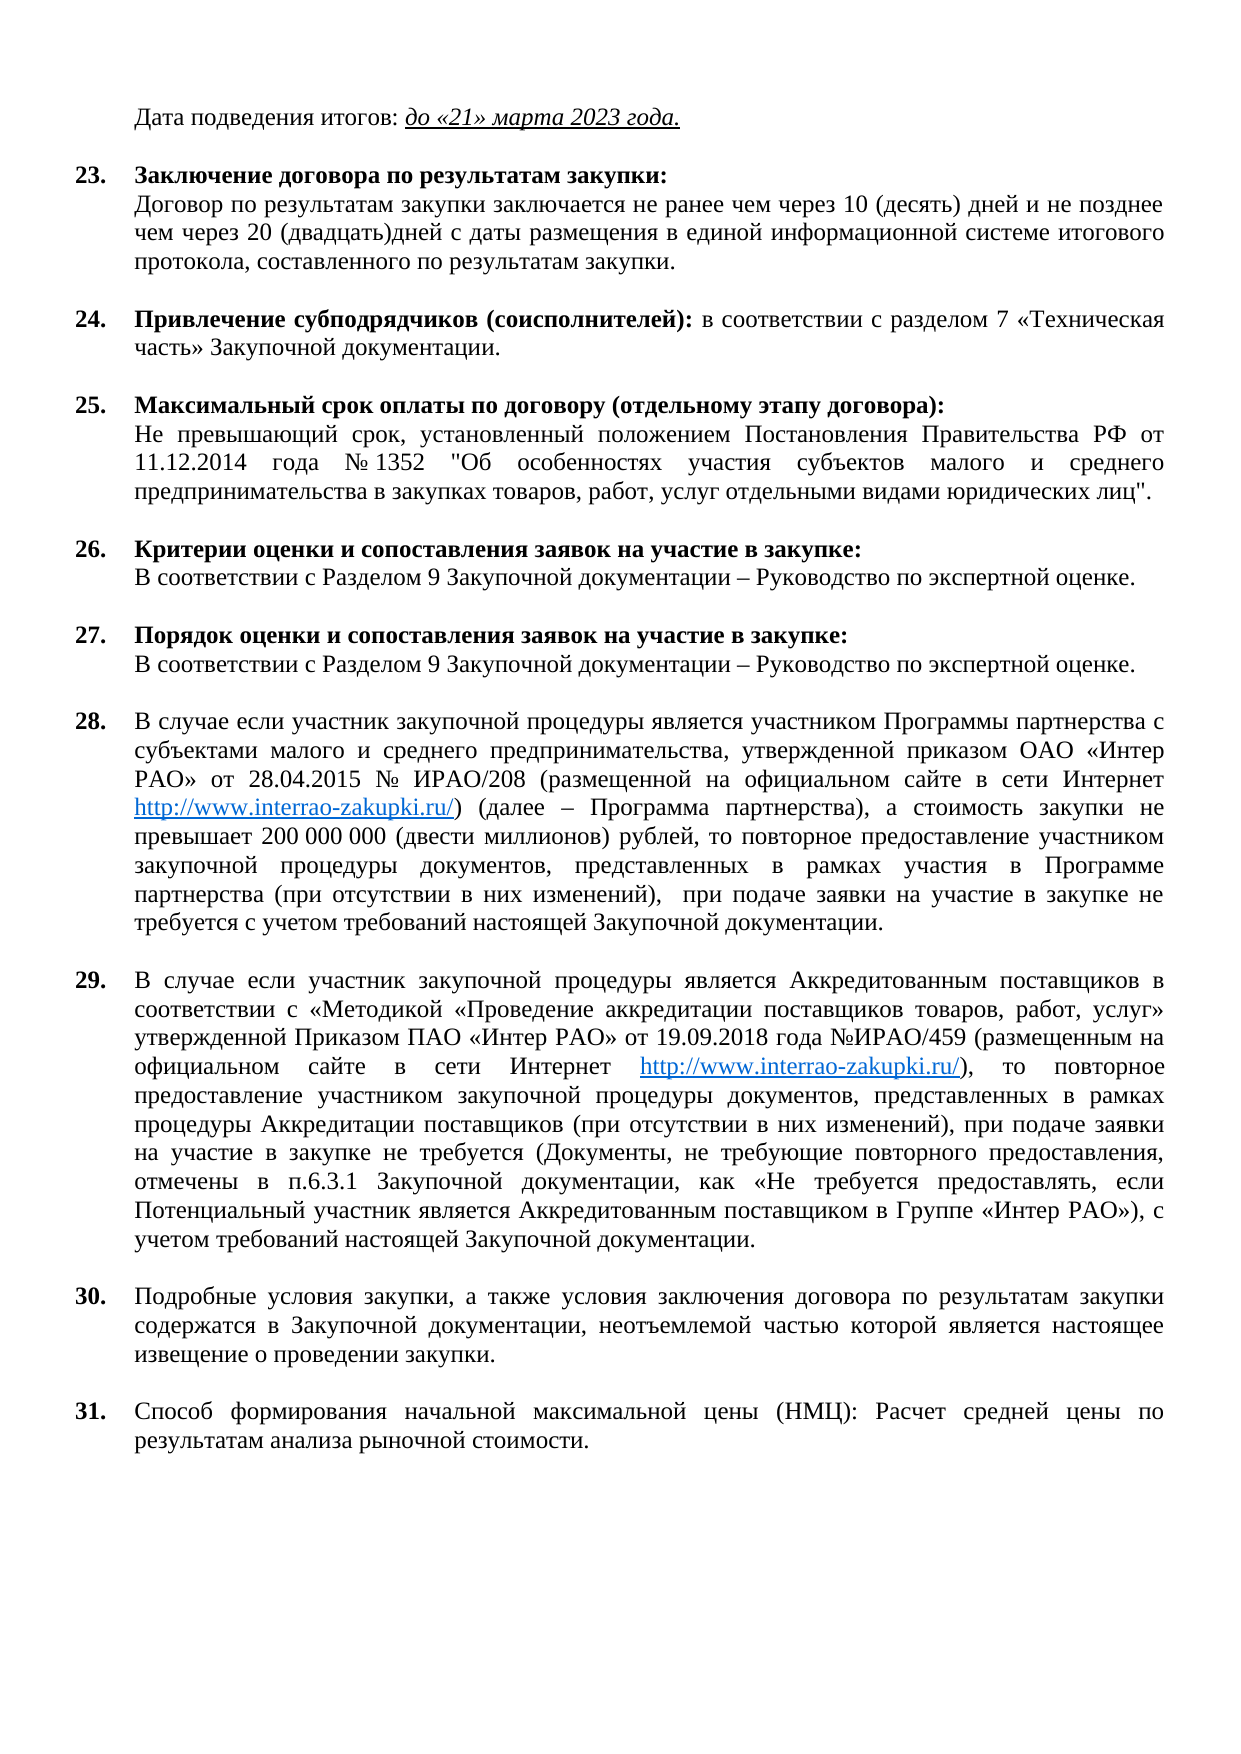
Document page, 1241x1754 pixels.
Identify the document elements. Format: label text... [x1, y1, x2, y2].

list Критерии оценки и сопоставления заявок на участие в закупке: [75, 534, 1165, 562]
list Максимальный срок оплаты по договору (отдельному этапу договора): [75, 390, 1165, 419]
list В случае если участник закупочной процедуры является Аккредитованным поставщиков в соответствии с «Методикой «Проведение аккредитации поставщиков товаров, работ, услуг» утвержденной Приказом ПАО «Интер РАО» от 19.09.2018 года №ИРАО/459 (размещенным на официальном сайте в сети Интернет http://www.interrao-zakupki.ru/), то повторное предоставление участником закупочной процедуры документов, представленных в рамках процедуры Аккредитации поставщиков (при отсутствии в них изменений), при подаче заявки на участие в закупке не требуется (Документы, не требующие повторного предоставления, отмечены в п.6.3.1 Закупочной документации, как «Не требуется предоставлять, если Потенциальный участник является Аккредитованным поставщиком в Группе «Интер РАО»), с учетом требований настоящей Закупочной документации. [75, 965, 1165, 1252]
list Заключение договора по результатам закупки: [75, 160, 1165, 189]
list Подробные условия закупки, а также условия заключения договора по результатам закупки содержатся в Закупочной документации, неотъемлемой частью которой является настоящее извещение о проведении закупки. [75, 1281, 1165, 1367]
list В соответствии с Разделом 9 Закупочной документации – Руководство по экспертной оценке. [134, 562, 1165, 591]
list Привлечение субподрядчиков (соисполнителей): в соответствии с разделом 7 «Техническая часть» Закупочной документации. [75, 304, 1165, 361]
list В случае если участник закупочной процедуры является участником Программы партнерства с субъектами малого и среднего предпринимательства, утвержденной приказом ОАО «Интер РАО» от 28.04.2015 № ИРАО/208 (размещенной на официальном сайте в сети Интернет http://www.interrao-zakupki.ru/) (далее – Программа партнерства), а стоимость закупки не превышает 200 000 000 (двести миллионов) рублей, то повторное предоставление участником закупочной процедуры документов, представленных в рамках участия в Программе партнерства (при отсутствии в них изменений), при подаче заявки на участие в закупке не требуется с учетом требований настоящей Закупочной документации. [75, 706, 1165, 936]
list Договор по результатам закупки заключается не ранее чем через 10 (десять) дней и не позднее чем через 20 (двадцать)дней с даты размещения в единой информационной системе итогового протокола, составленного по результатам закупки. [134, 189, 1165, 275]
list Порядок оценки и сопоставления заявок на участие в закупке: [75, 620, 1165, 649]
list Не превышающий срок, установленный положением Постановления Правительства РФ от 11.12.2014 года № 1352 "Об особенностях участия субъектов малого и среднего предпринимательства в закупках товаров, работ, услуг отдельными видами юридических лиц". [134, 419, 1165, 505]
list Способ формирования начальной максимальной цены (НМЦ): Расчет средней цены по результатам анализа рыночной стоимости. [75, 1396, 1165, 1454]
list В соответствии с Разделом 9 Закупочной документации – Руководство по экспертной оценке. [134, 649, 1165, 677]
list Дата подведения итогов: до «21» марта 2023 года. [134, 102, 1165, 131]
